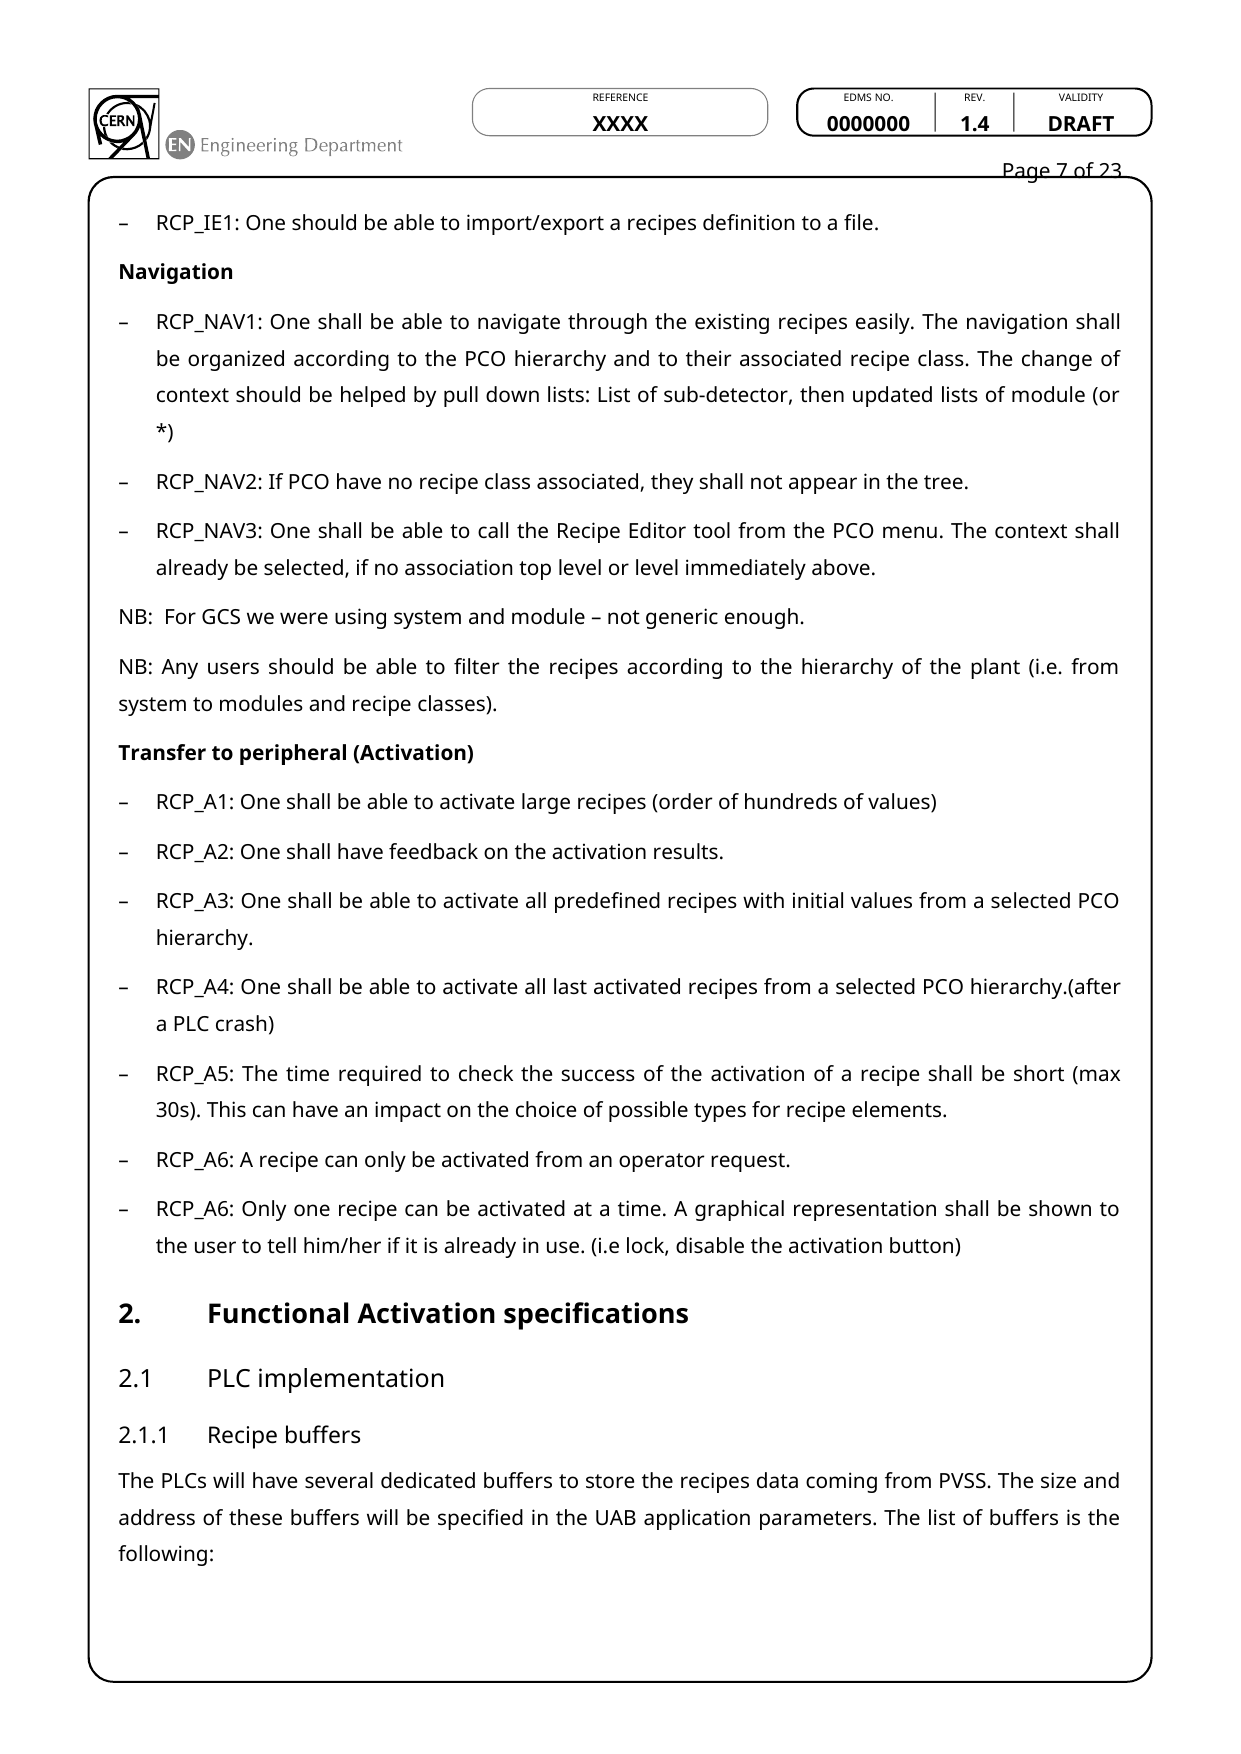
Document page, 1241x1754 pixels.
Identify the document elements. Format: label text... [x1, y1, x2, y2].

subtitle Recipe buffers [118, 1419, 1122, 1450]
subtitle Functional Activation specifications [118, 1294, 1122, 1331]
list RCP_A3: One shall be able to activate all predefined recipes with initial values from a selected PCO hierarchy. [118, 886, 1122, 952]
list NB: For GCS we were using system and module – not generic enough. [118, 602, 1122, 631]
list RCP_A6: Only one recipe can be activated at a time. A graphical representation shall be shown to the user to tell him/her if it is already in use. (i.e lock, disable the activation button) [118, 1194, 1122, 1260]
list RCP_NAV2: If PCO have no recipe class associated, they shall not appear in the tree. [118, 467, 1122, 495]
list RCP_IE1: One should be able to import/export a recipes definition to a file. [118, 208, 1122, 237]
list Transfer to peripheral (Activation) [118, 738, 1122, 767]
list RCP_A6: A recipe can only be activated from an operator request. [118, 1145, 1122, 1173]
list Navigation [118, 257, 1122, 286]
list RCP_A1: One shall be able to activate large recipes (order of hundreds of values) [118, 787, 1122, 816]
list NB: Any users should be able to filter the recipes according to the hierarchy of the plant (i.e. from system to modules and recipe classes). [118, 652, 1122, 717]
subtitle PLC implementation [118, 1361, 1122, 1395]
list RCP_NAV3: One shall be able to call the Recipe Editor tool from the PCO menu. The context shall already be selected, if no association top level or level immediately above. [118, 516, 1122, 582]
list RCP_A5: The time required to check the success of the activation of a recipe shall be short (max 30s). This can have an impact on the choice of possible types for recipe elements. [118, 1059, 1122, 1124]
list RCP_A2: One shall have feedback on the activation results. [118, 837, 1122, 865]
list RCP_A4: One shall be able to activate all last activated recipes from a selected PCO hierarchy.(after a PLC crash) [118, 972, 1122, 1038]
text The PLCs will have several dedicated buffers to store the recipes data coming from PVSS. The size and address of these buffers will be specified in the UAB application parameters. The list of buffers is the following: [118, 1466, 1122, 1568]
list RCP_NAV1: One shall be able to navigate through the existing recipes easily. The navigation shall be organized according to the PCO hierarchy and to their associated recipe class. The change of context should be helped by pull down lists: List of sub-detector, then updated lists of module (or *) [118, 307, 1122, 446]
